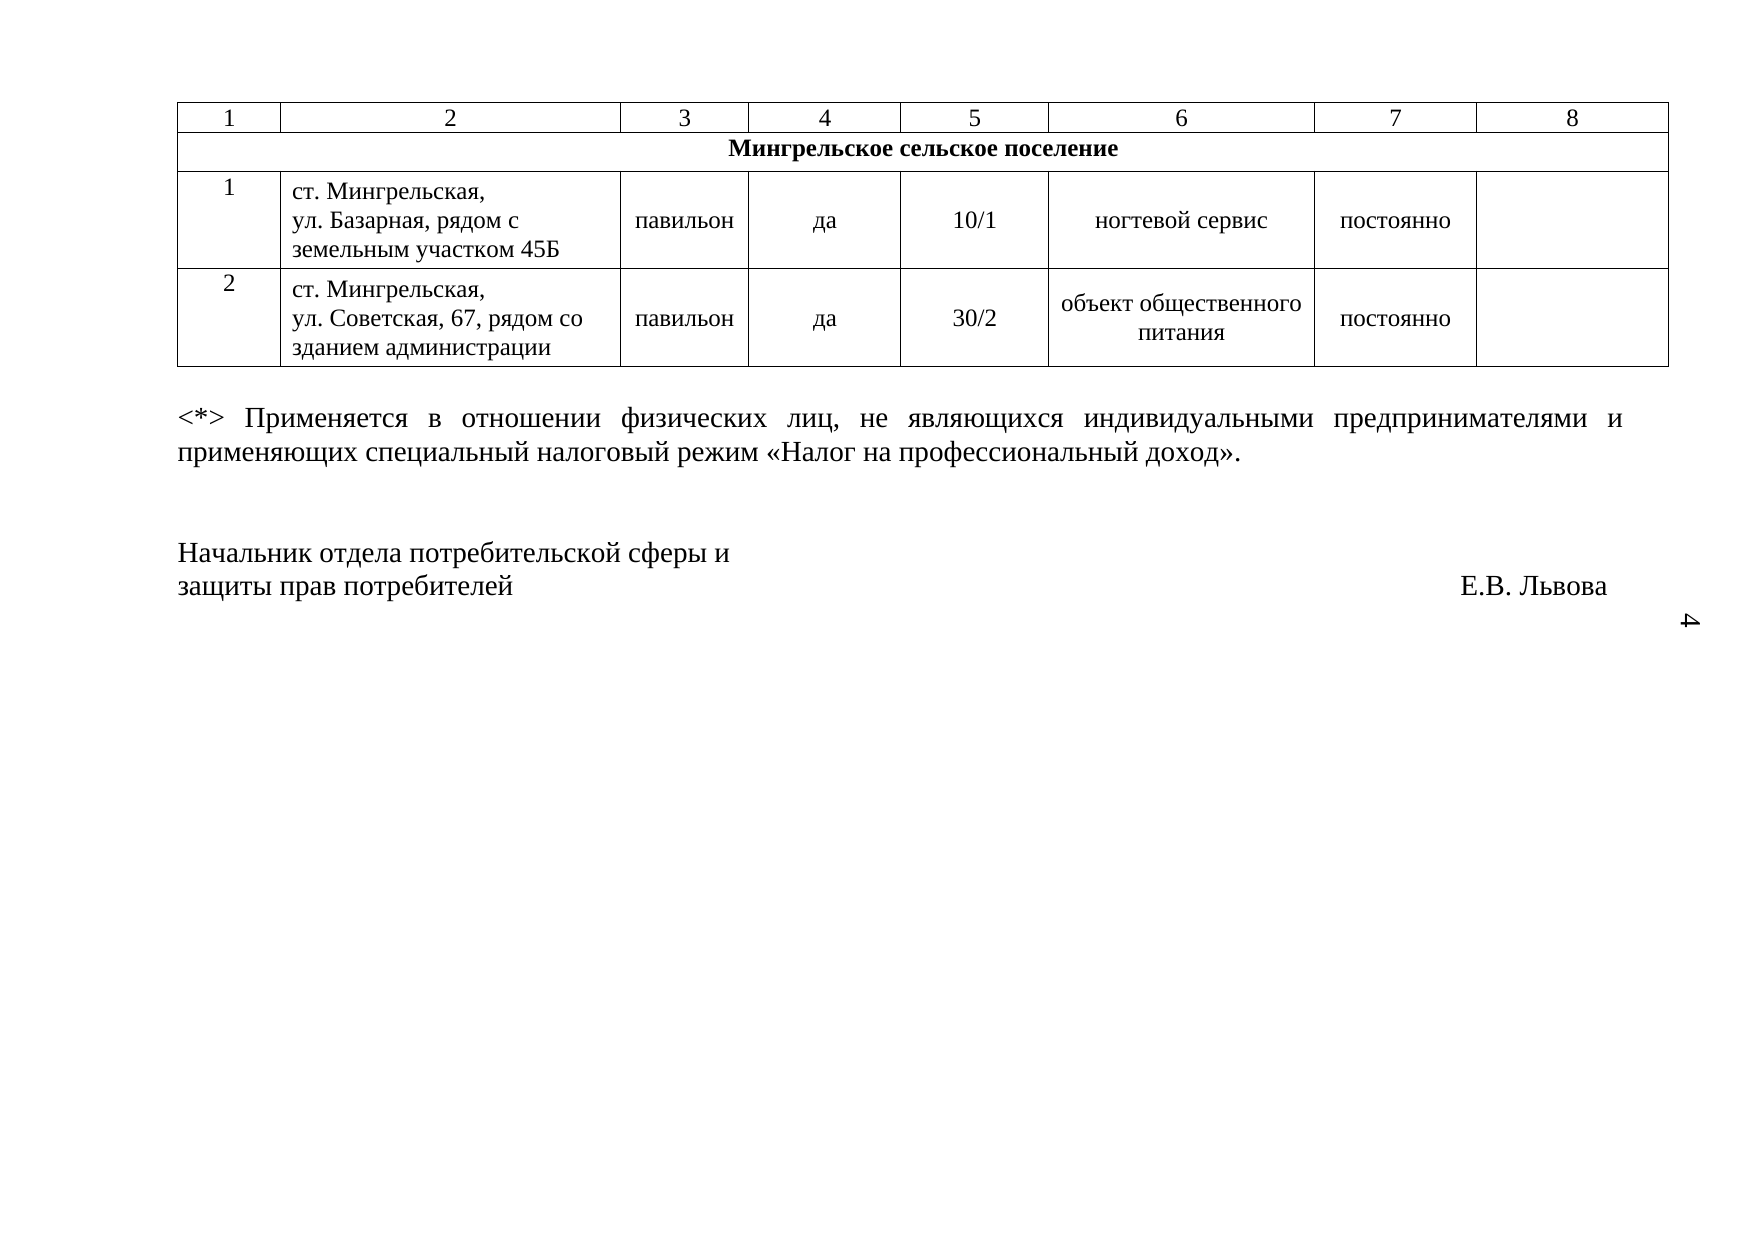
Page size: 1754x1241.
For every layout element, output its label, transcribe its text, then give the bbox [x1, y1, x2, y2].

table_header 2 [281, 103, 620, 132]
table_cell павильон [621, 172, 748, 267]
table_header 8 [1477, 103, 1668, 132]
table_cell Мингрельское сельское поселение [178, 133, 1668, 171]
table_cell 2 [178, 269, 280, 366]
table_cell да [749, 172, 900, 267]
table_cell постоянно [1315, 172, 1476, 267]
table_cell 30/2 [901, 269, 1048, 366]
table_cell ногтевой сервис [1049, 172, 1314, 267]
table_cell 1 [178, 172, 280, 267]
table_cell да [749, 269, 900, 366]
table_cell ст. Мингрельская, ул. Советская, 67, рядом со зданием администрации [281, 269, 620, 366]
table_header 3 [621, 103, 748, 132]
table_cell объект общественного питания [1049, 269, 1314, 366]
table_cell [1477, 172, 1668, 267]
table_cell ст. Мингрельская, ул. Базарная, рядом с земельным участком 45Б [281, 172, 620, 267]
table_header 7 [1315, 103, 1476, 132]
table_cell 10/1 [901, 172, 1048, 267]
text Начальник отдела потребительской сферы и [177, 535, 1695, 568]
table_header 6 [1049, 103, 1314, 132]
table_header 4 [749, 103, 900, 132]
table_cell постоянно [1315, 269, 1476, 366]
table_header 5 [901, 103, 1048, 132]
table_cell [1477, 269, 1668, 366]
table_cell павильон [621, 269, 748, 366]
text <*> Применяется в отношении физических лиц, не являющихся индивидуальными предпринимателями и применяющих специальный налоговый режим «Налог на профессиональный доход». [177, 401, 1624, 468]
text защиты прав потребителей Е.В. Львова [177, 568, 1624, 602]
table_header 1 [178, 103, 280, 132]
